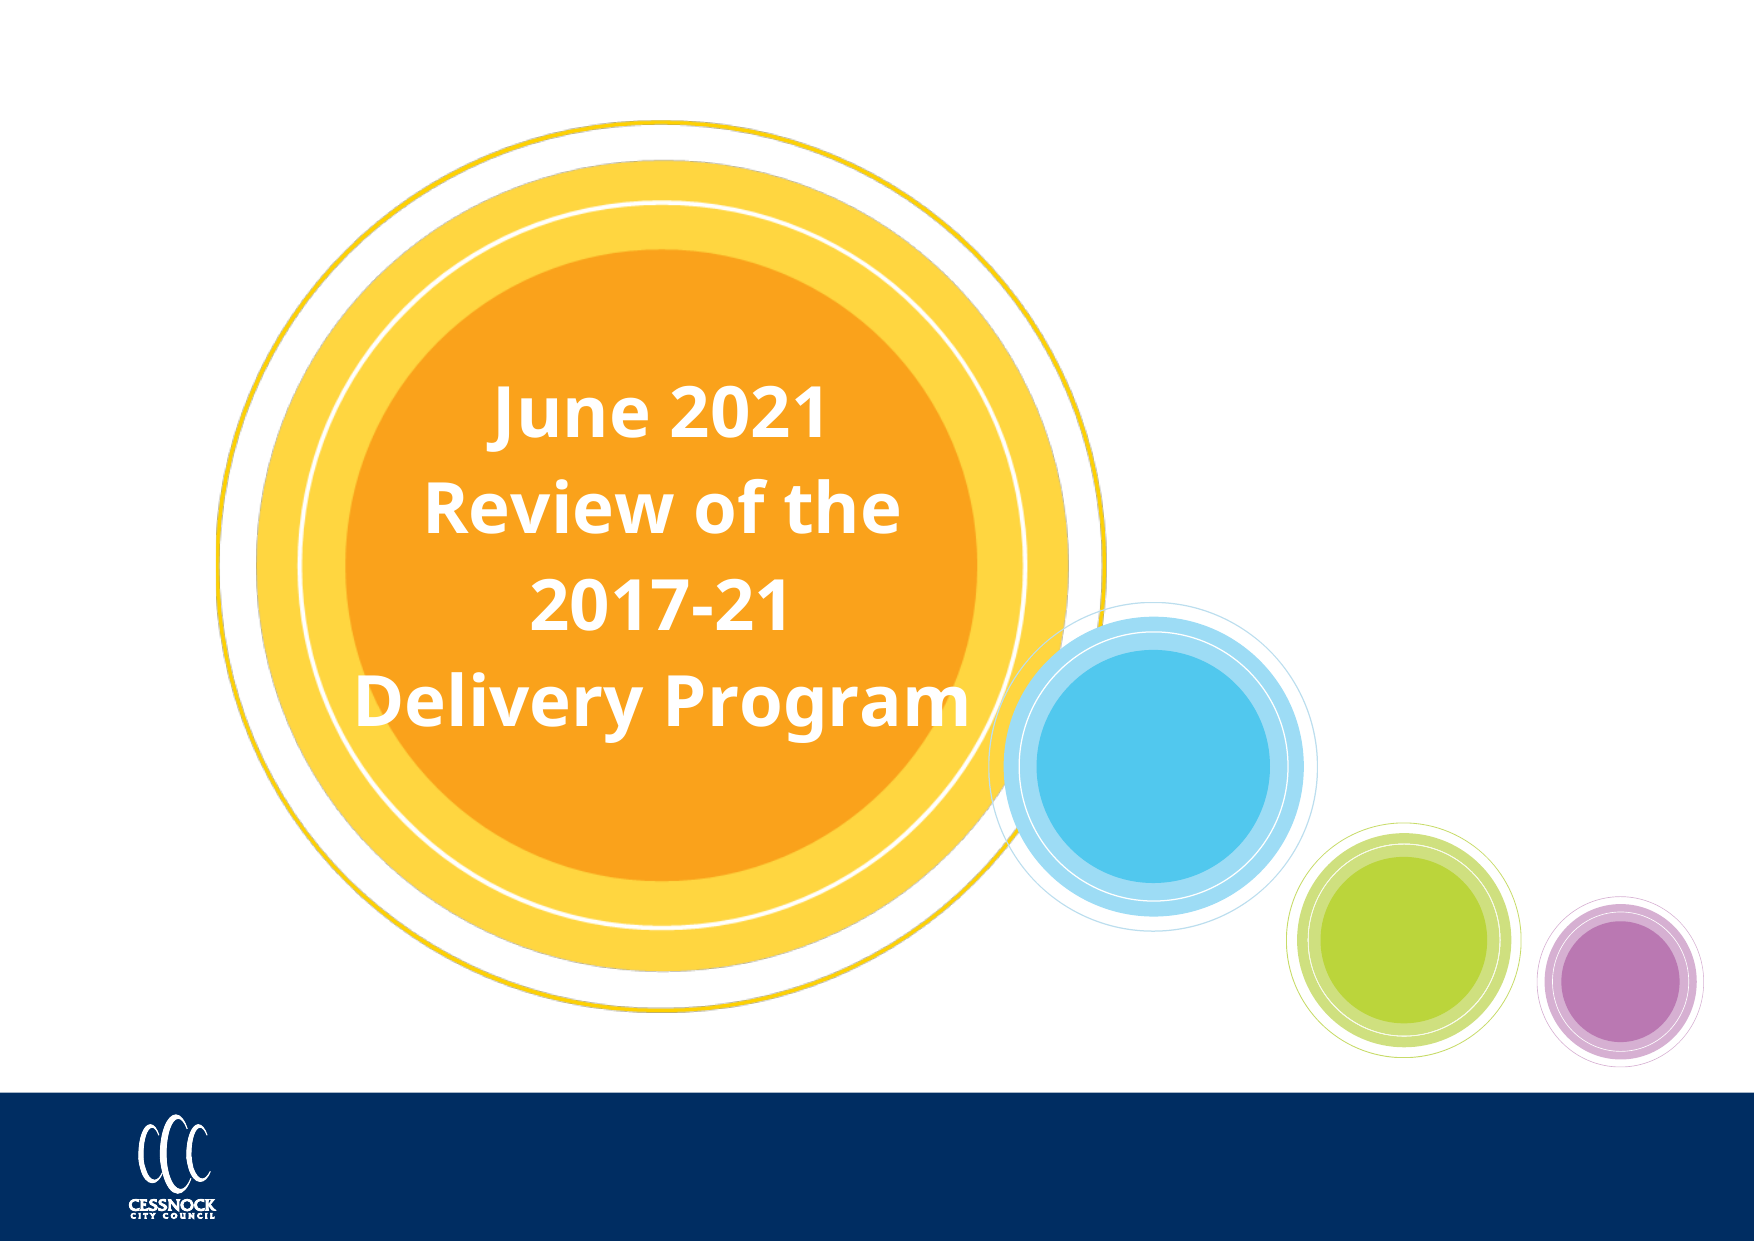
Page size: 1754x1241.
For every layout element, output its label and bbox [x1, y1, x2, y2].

picture [215, 120, 1109, 1014]
picture [990, 610, 1109, 924]
